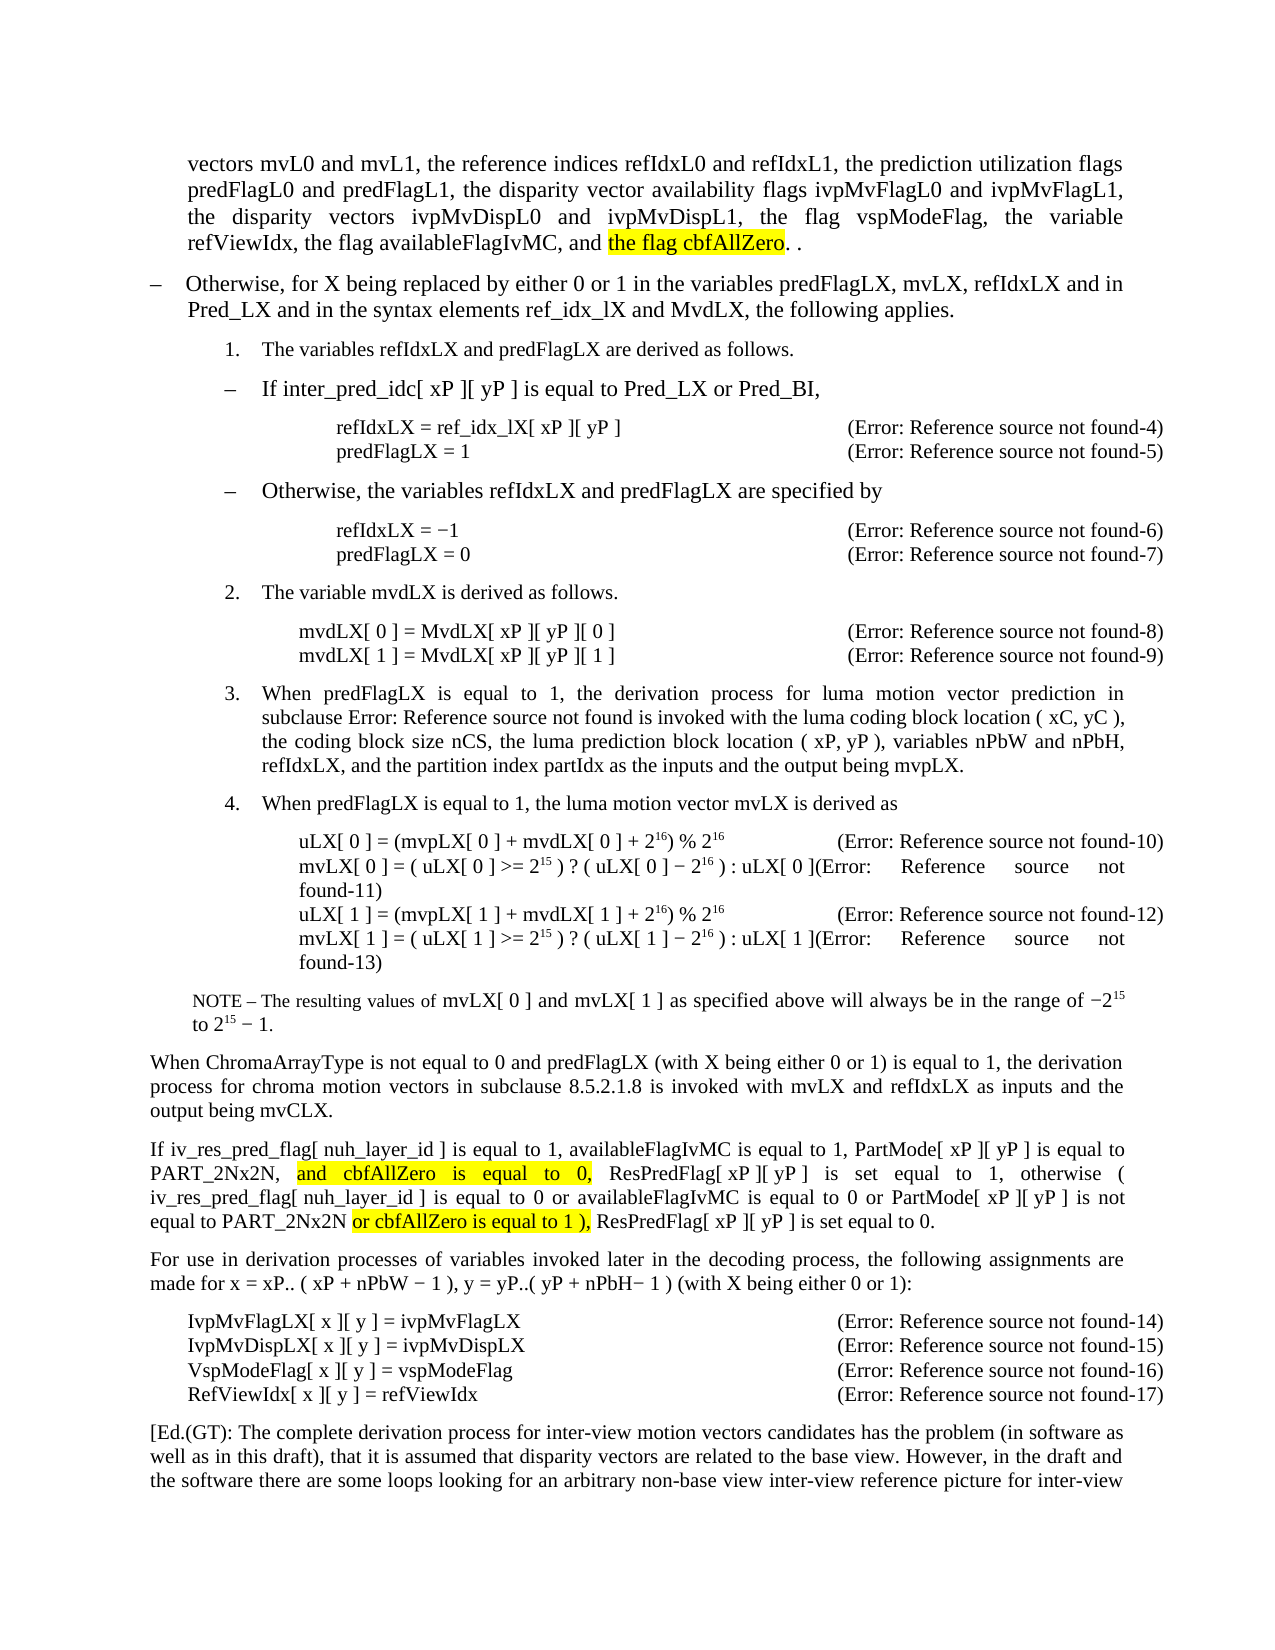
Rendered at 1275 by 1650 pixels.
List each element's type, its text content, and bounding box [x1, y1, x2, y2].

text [150, 150, 1125, 255]
text Otherwise, the variables refIdxLX and predFlagLX are specified by [224, 477, 1125, 504]
text If iv_res_pred_flag[ nuh_layer_id ] is equal to 1, availableFlagIvMC is equal to 1, PartMode[ xP ][ yP ] is equal to PART_2Nx2N, and cbfAllZero is equal to 0, ResPredFlag[ xP ][ yP ] is set equal to 1, otherwise ( iv_res_pred_flag[ nuh_layer_id ] is equal to 0 or availableFlagIvMC is equal to 0 or PartMode[ xP ][ yP ] is not equal to PART_2Nx2N or cbfAllZero is equal to 1 ), ResPredFlag[ xP ][ yP ] is set equal to 0. [150, 1137, 1125, 1233]
list When predFlagLX is equal to 1, the luma motion vector mvLX is derived as [224, 791, 1125, 815]
list The variables refIdxLX and predFlagLX are derived as follows. [224, 336, 1125, 361]
text For use in derivation processes of variables invoked later in the decoding process, the following assignments are made for x = xP.. ( xP + nPbW − 1 ), y = yP..( yP + nPbH− 1 ) (with X being either 0 or 1): [150, 1247, 1125, 1295]
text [150, 1420, 1125, 1492]
text If inter_pred_idc[ xP ][ yP ] is equal to Pred_LX or Pred_BI, [224, 375, 1125, 401]
list The variable mvdLX is derived as follows. [224, 580, 1125, 604]
list NOTE – The resulting values of mvLX[ 0 ] and mvLX[ 1 ] as specified above will always be in the range of −215 to 215 − 1. [192, 988, 1125, 1036]
text Otherwise, for X being replaced by either 0 or 1 in the variables predFlagLX, mvLX, refIdxLX and in Pred_LX and in the syntax elements ref_idx_lX and MvdLX, the following applies. [150, 269, 1125, 322]
text When ChromaArrayType is not equal to 0 and predFlagLX (with X being either 0 or 1) is equal to 1, the derivation process for chroma motion vectors in subclause 8.5.2.1.8 is invoked with mvLX and refIdxLX as inputs and the output being mvCLX. [150, 1050, 1125, 1122]
